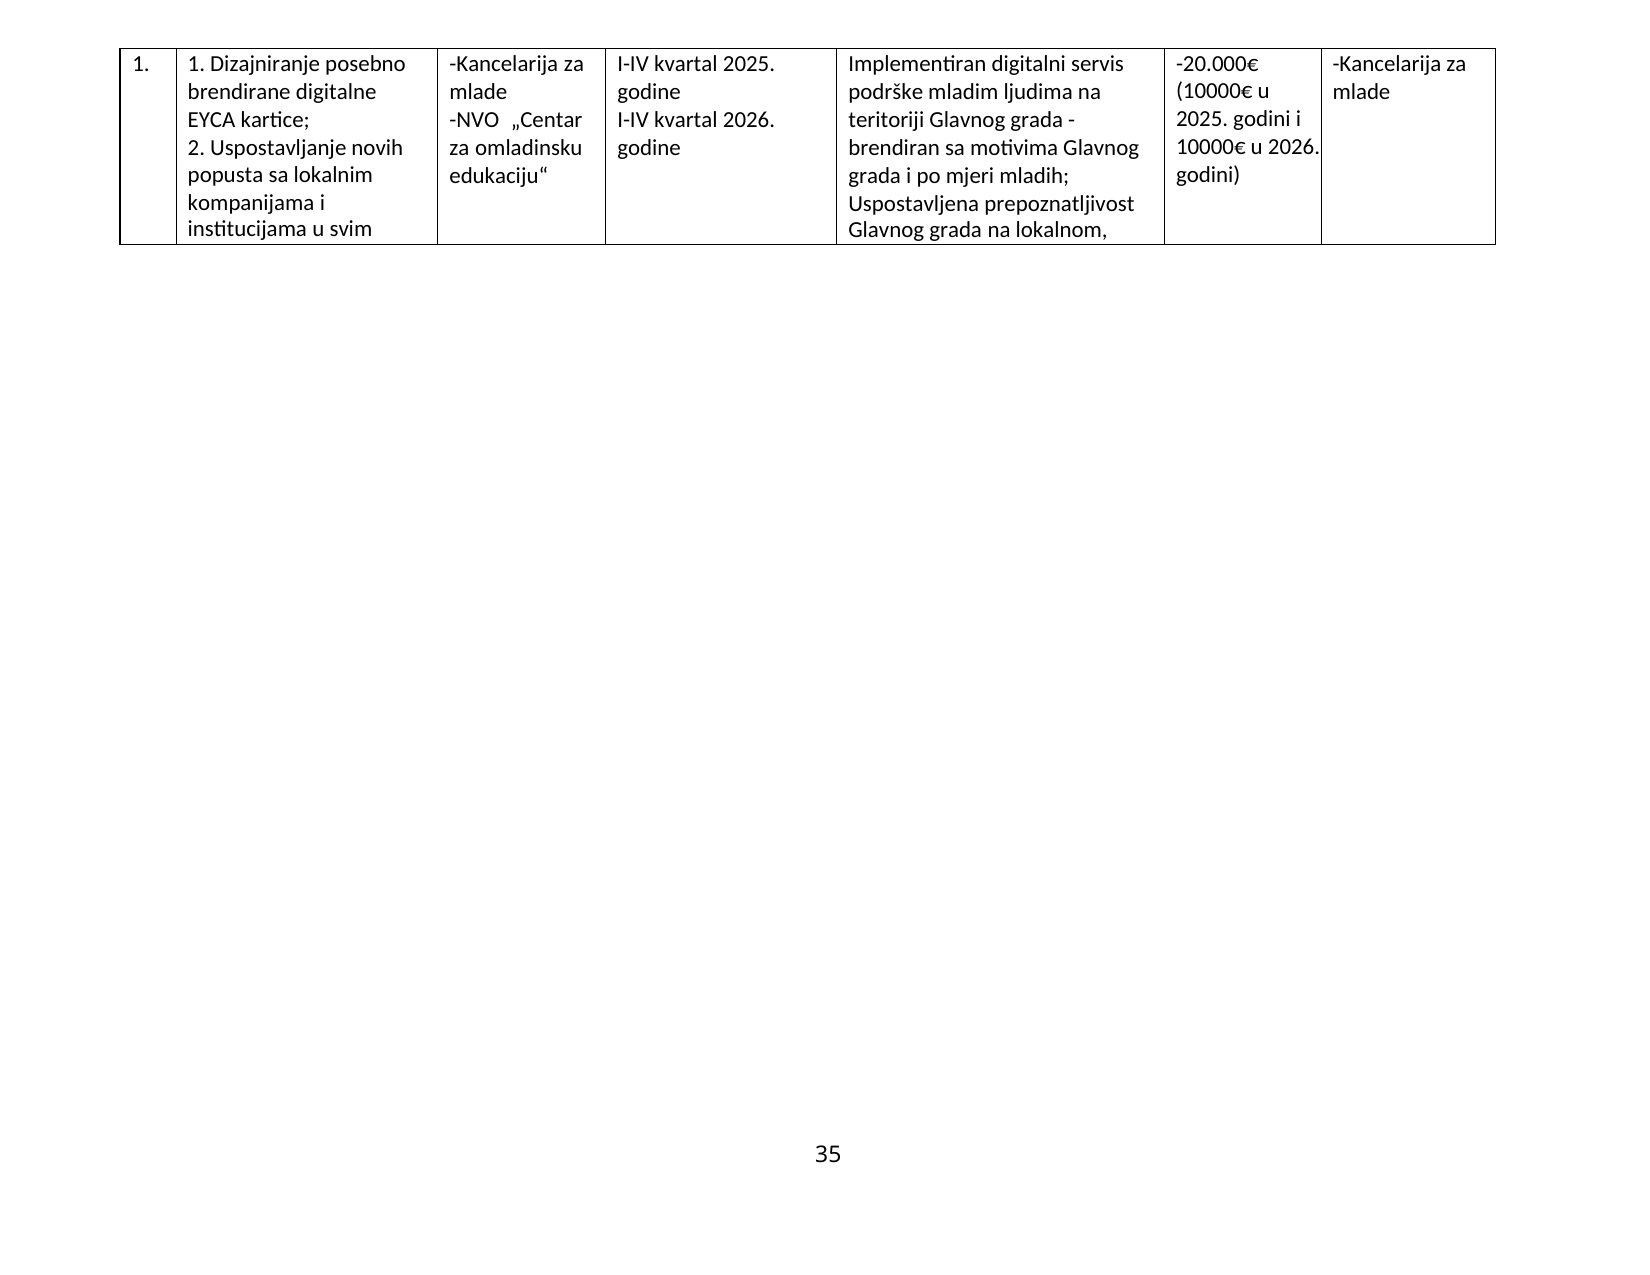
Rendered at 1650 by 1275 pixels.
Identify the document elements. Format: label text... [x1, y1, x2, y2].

table_cell -Kancelarija za mlade [1322, 49, 1495, 243]
table_cell 1. [121, 49, 176, 243]
table_cell -20.000€ (10000€ u 2025. godini i 10000€ u 2026. godini) [1165, 49, 1321, 243]
table_cell Implementiran digitalni servis podrške mladim ljudima na teritoriji Glavnog grada - brendiran sa motivima Glavnog grada i po mjeri mladih; Uspostavljena prepoznatljivost Glavnog grada na lokalnom, [837, 49, 1164, 243]
table_cell I-IV kvartal 2025. godine I-IV kvartal 2026. godine [606, 49, 836, 243]
table_cell Dizajniranje posebno brendirane digitalne EYCA kartice; Uspostavljanje novih popusta sa lokalnim kompanijama i institucijama u svim [177, 49, 437, 243]
table_cell -Kancelarija za mlade -NVO „Centar za omladinsku edukaciju“ [438, 49, 605, 243]
